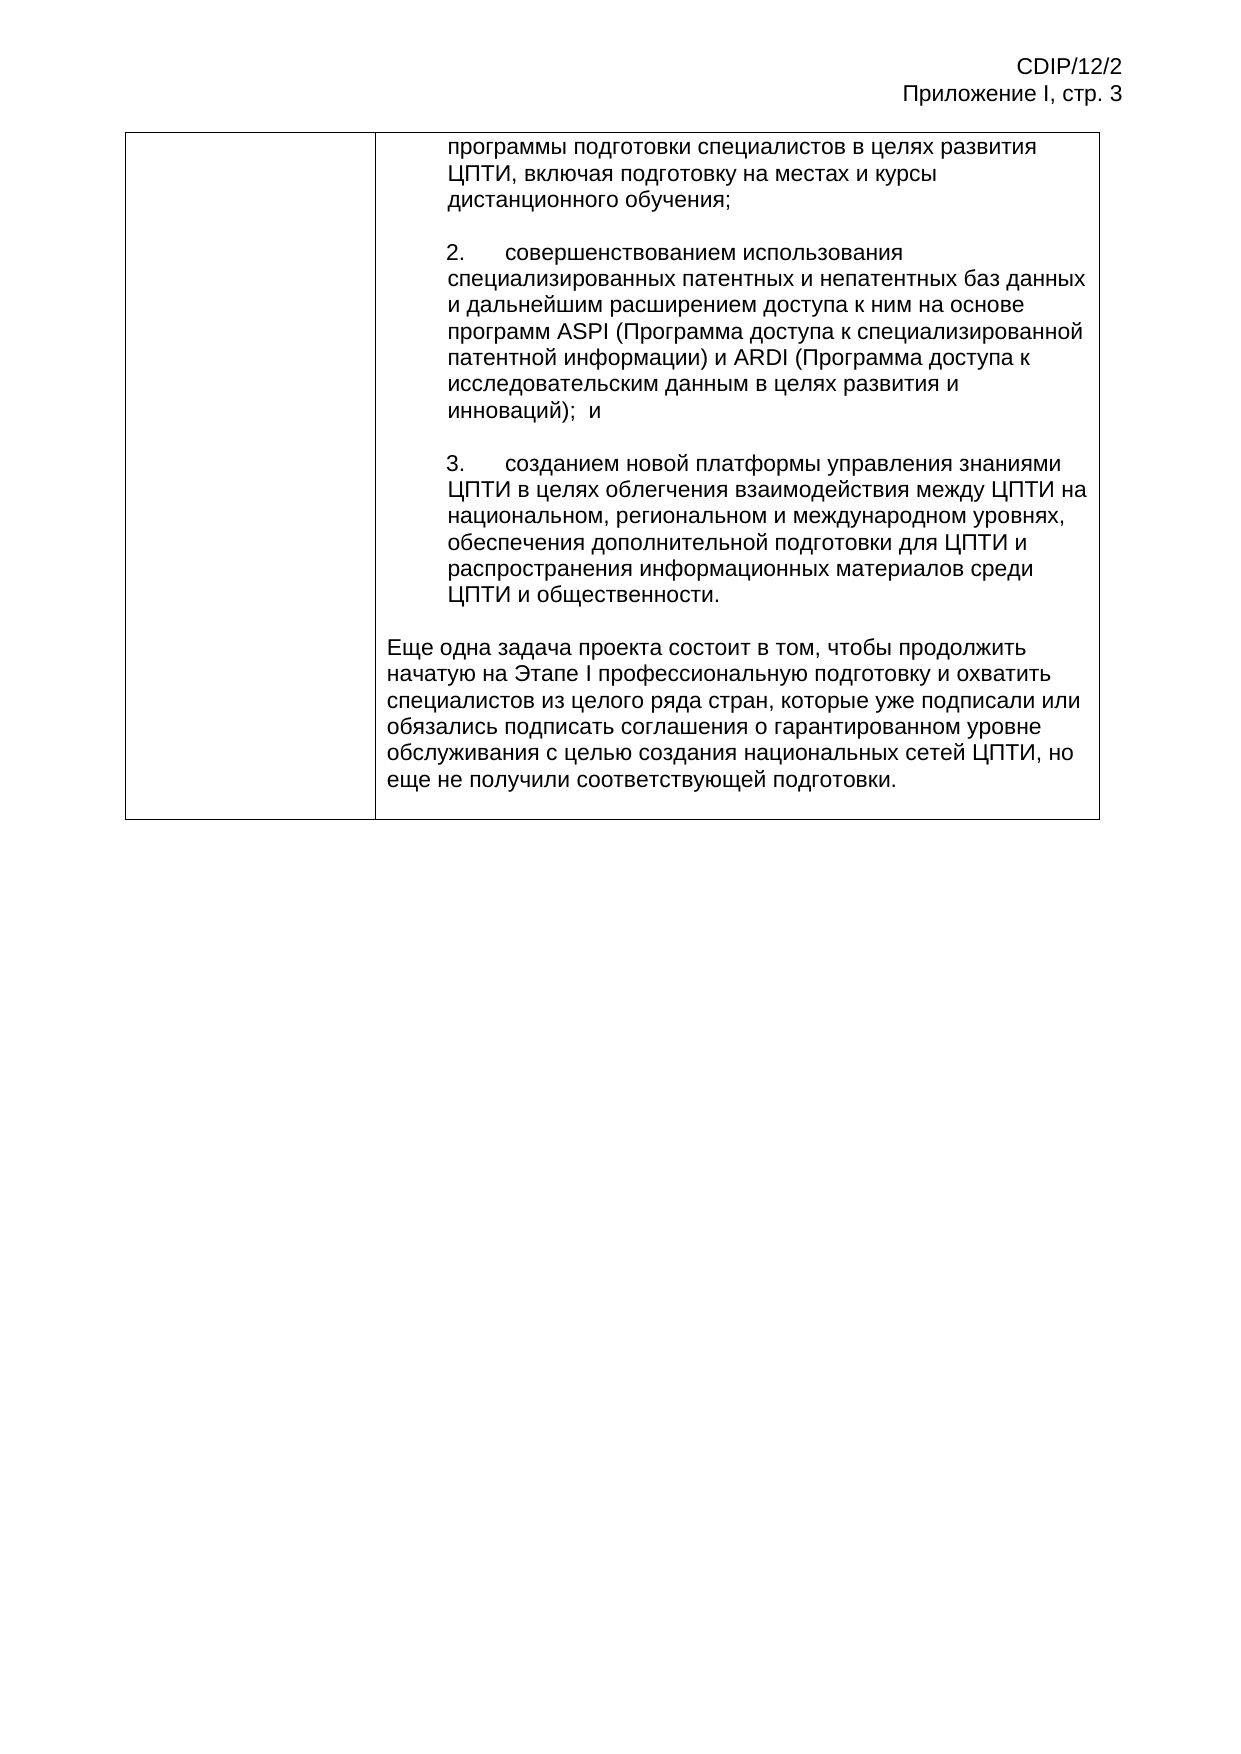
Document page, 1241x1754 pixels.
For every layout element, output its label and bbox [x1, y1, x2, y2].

table_cell [376, 133, 1099, 818]
table_cell [126, 133, 375, 818]
